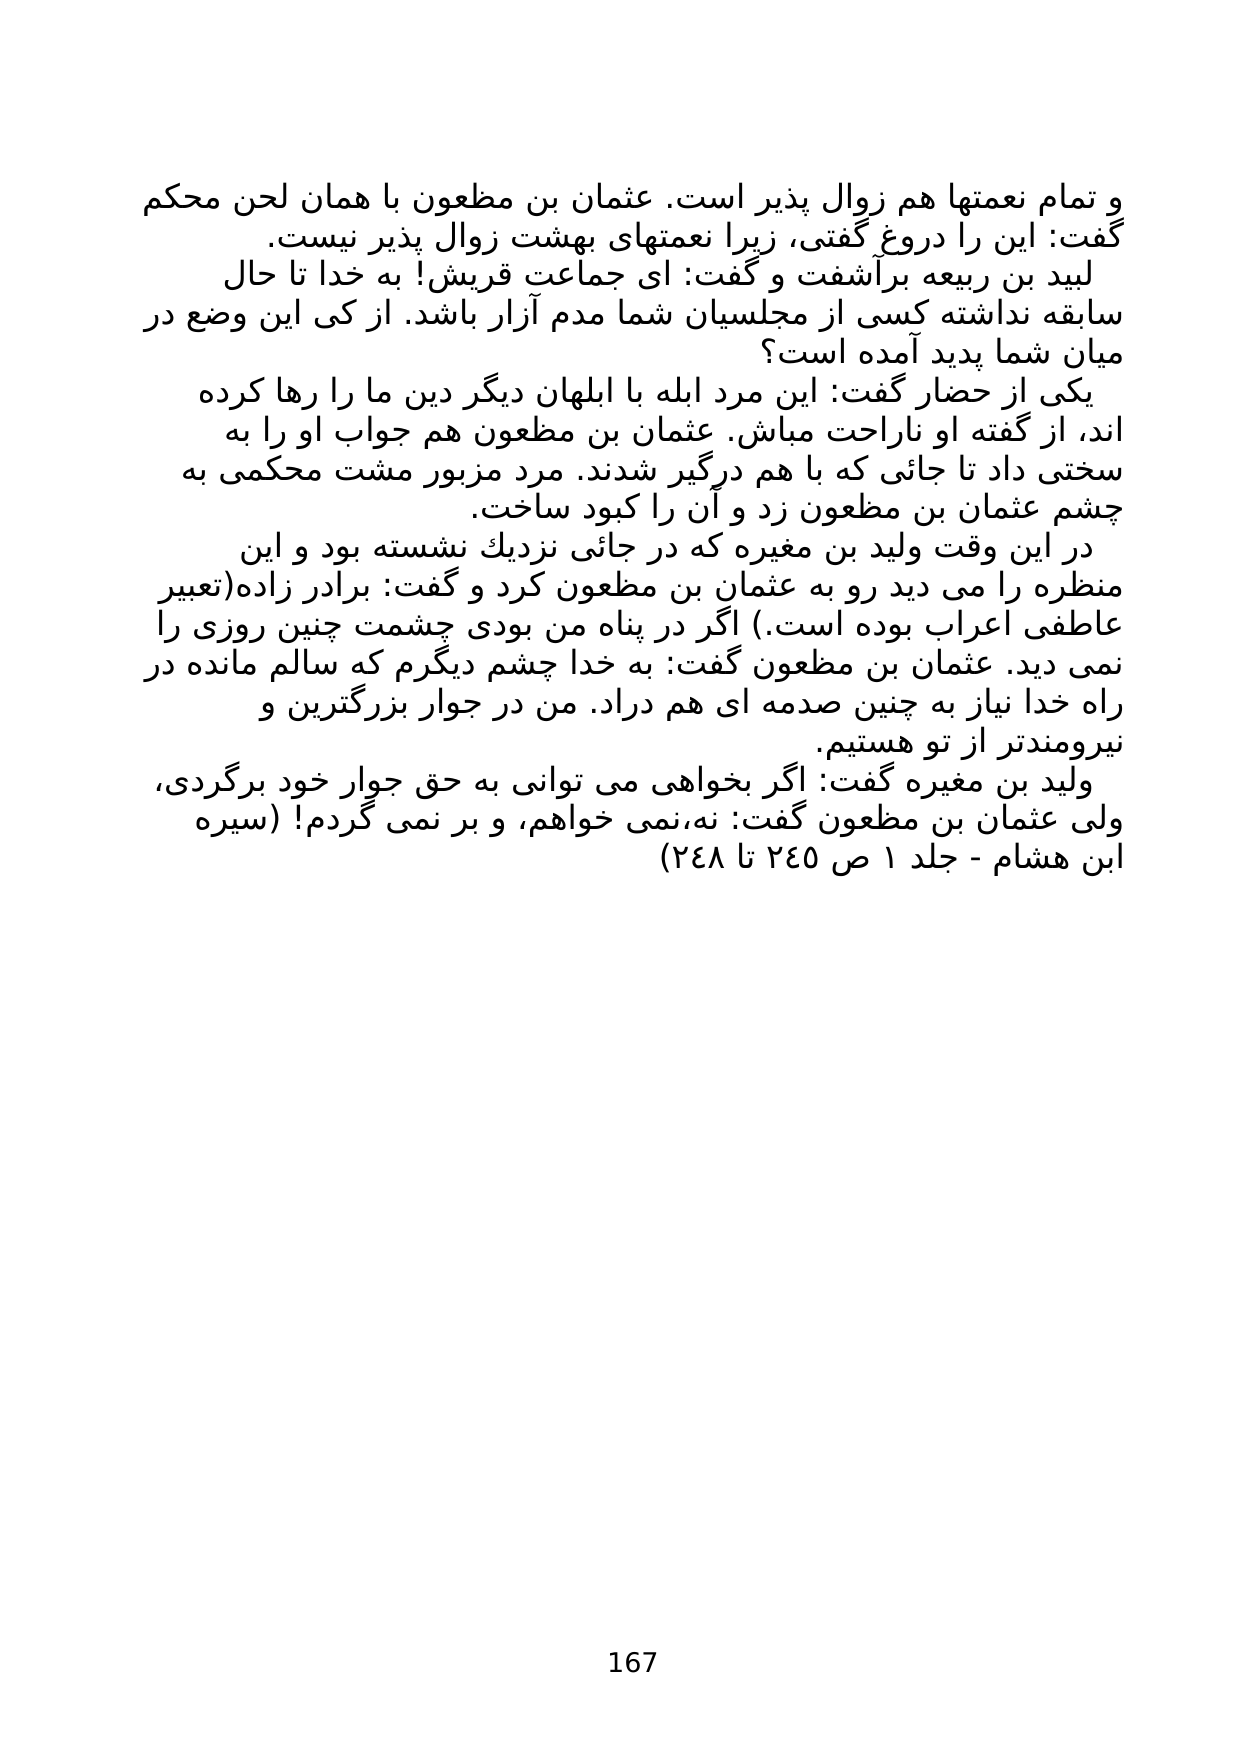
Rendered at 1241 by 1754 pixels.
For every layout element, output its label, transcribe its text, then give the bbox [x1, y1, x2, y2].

text در اين وقت وليد بن مغيره كه در جائی نزديك نشسته بود و اين منظره را می ديد رو به عثمان بن مظعون كرد و گفت: برادر زاده(تعبير عاطفی اعراب بوده است.) اگر در پناه من بودی چشمت چنين روزی را نمی ديد. عثمان بن مظعون گفت: به خدا چشم ديگرم كه سالم مانده در راه خدا نياز به چنين صدمه ای هم دراد. من در جوار بزرگترين و نيرومندتر از تو هستيم. [141, 527, 1125, 760]
text لبيد بن ربيعه برآشفت و گفت: ای جماعت قريش! به خدا تا حال سابقه نداشته كسی از مجلسيان شما مدم آزار باشد. از كی اين وضع در ميان شما پديد آمده است؟ [141, 255, 1125, 371]
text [141, 177, 1125, 255]
text وليد بن مغيره گفت: اگر بخواهی می توانی به حق جوار خود برگردی، ولی عثمان بن مظعون گفت: نه،نمی خواهم، و بر نمی گردم! (سيره ابن هشام - جلد ١ ص ٢٤٥ تا ٢٤٨) [141, 760, 1125, 877]
text يكی از حضار گفت: اين مرد ابله با ابلهان ديگر دين ما را رها كرده اند، از گفته او ناراحت مباش. عثمان بن مظعون هم جواب او را به سختی داد تا جائی كه با هم درگير شدند. مرد مزبور مشت محكمی به چشم عثمان بن مظعون زد و آن را كبود ساخت. [141, 371, 1125, 527]
